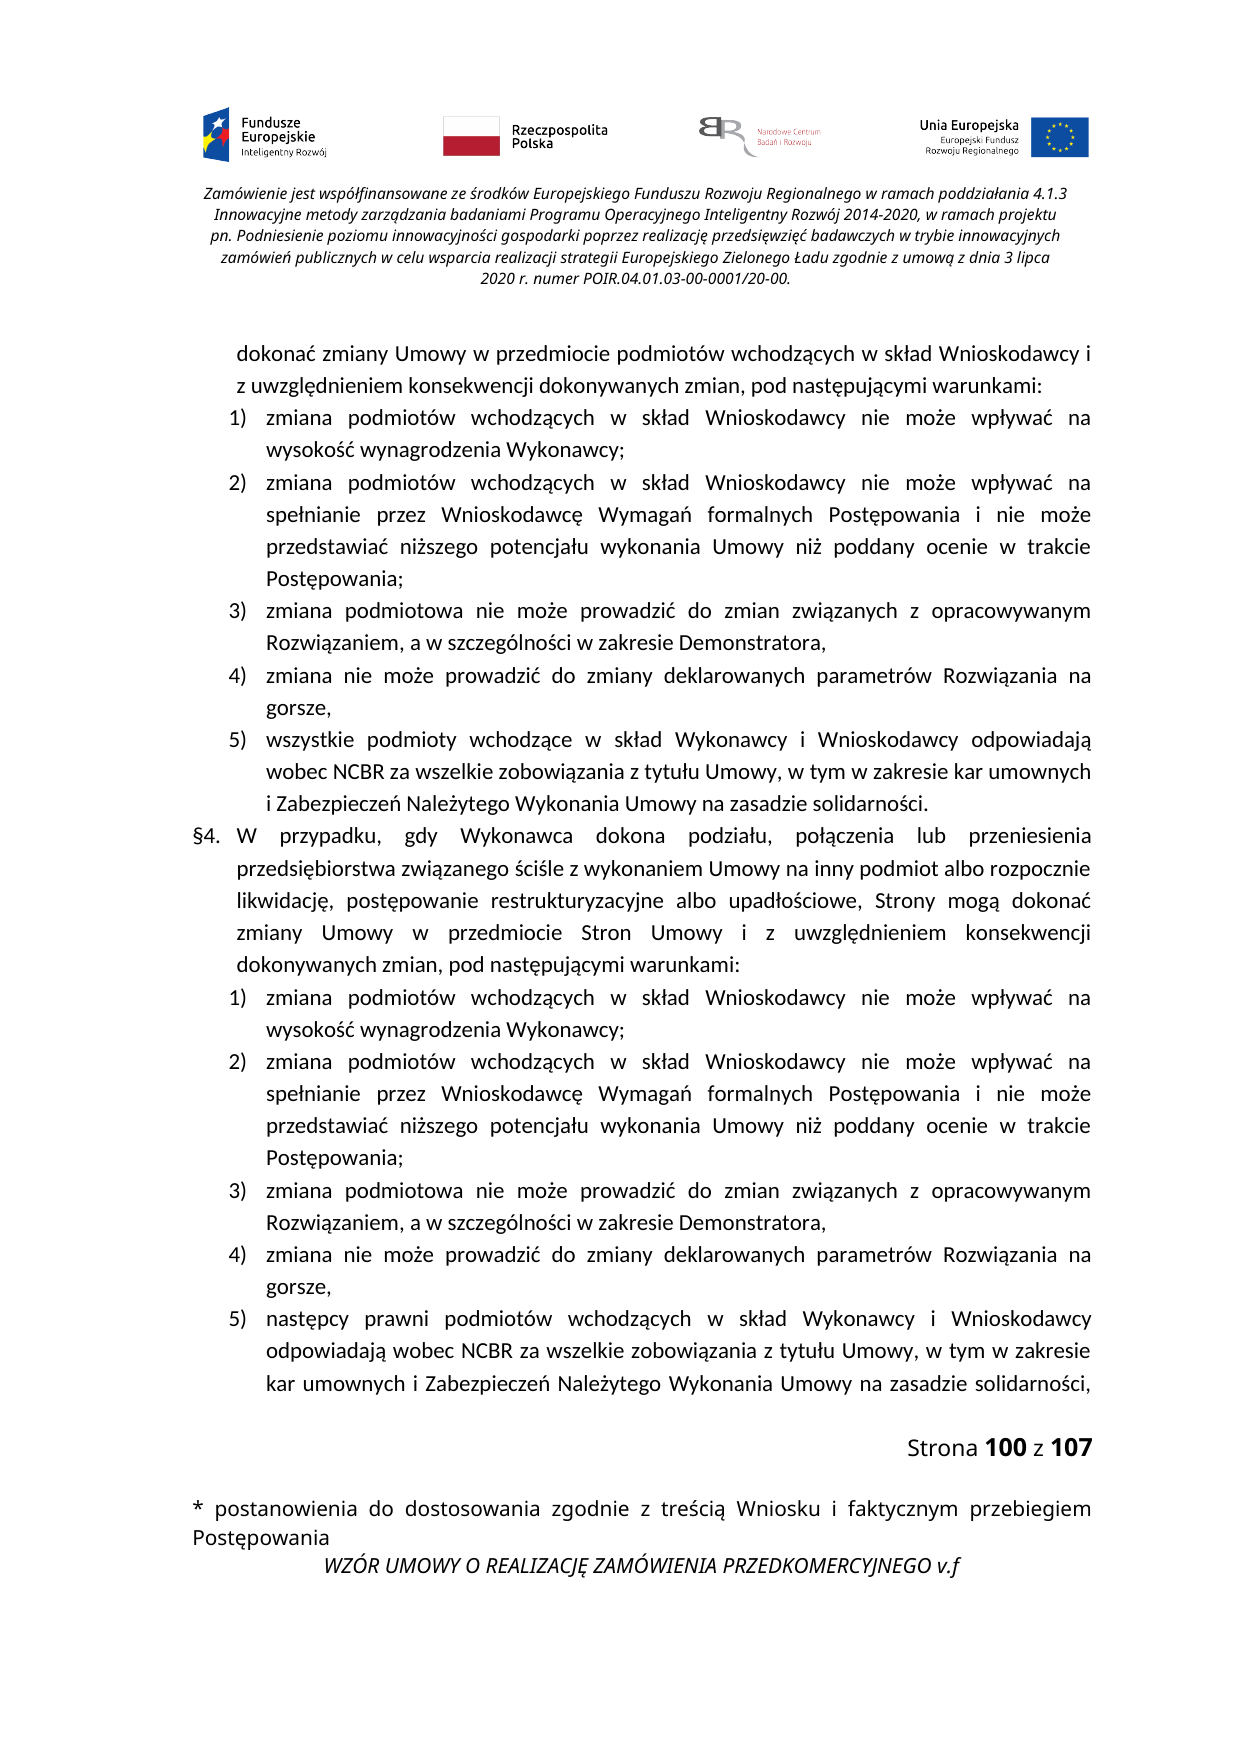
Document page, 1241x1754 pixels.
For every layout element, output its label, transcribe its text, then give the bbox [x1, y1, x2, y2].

list zmiana podmiotów wchodzących w skład Wnioskodawcy nie może wpływać na wysokość wynagrodzenia Wykonawcy; [228, 983, 1093, 1043]
list zmiana podmiotowa nie może prowadzić do zmian związanych z opracowywanym Rozwiązaniem, a w szczególności w zakresie Demonstratora, [228, 596, 1093, 657]
list W przypadku, gdy Wykonawca dokona podziału, połączenia lub przeniesienia przedsiębiorstwa związanego ściśle z wykonaniem Umowy na inny podmiot albo rozpocznie likwidację, postępowanie restrukturyzacyjne albo upadłościowe, Strony mogą dokonać zmiany Umowy w przedmiocie Stron Umowy i z uwzględnieniem konsekwencji dokonywanych zmian, pod następującymi warunkami: [192, 822, 1093, 978]
list zmiana nie może prowadzić do zmiany deklarowanych parametrów Rozwiązania na gorsze, [228, 661, 1093, 721]
list zmiana podmiotowa nie może prowadzić do zmian związanych z opracowywanym Rozwiązaniem, a w szczególności w zakresie Demonstratora, [228, 1176, 1093, 1236]
list wszystkie podmioty wchodzące w skład Wykonawcy i Wnioskodawcy odpowiadają wobec NCBR za wszelkie zobowiązania z tytułu Umowy, w tym w zakresie kar umownych i Zabezpieczeń Należytego Wykonania Umowy na zasadzie solidarności. [228, 725, 1093, 817]
list zmiana podmiotów wchodzących w skład Wnioskodawcy nie może wpływać na spełnianie przez Wnioskodawcę Wymagań formalnych Postępowania i nie może przedstawiać niższego potencjału wykonania Umowy niż poddany ocenie w trakcie Postępowania; [228, 1047, 1093, 1172]
list zmiana nie może prowadzić do zmiany deklarowanych parametrów Rozwiązania na gorsze, [228, 1240, 1093, 1300]
list zmiana podmiotów wchodzących w skład Wnioskodawcy nie może wpływać na spełnianie przez Wnioskodawcę Wymagań formalnych Postępowania i nie może przedstawiać niższego potencjału wykonania Umowy niż poddany ocenie w trakcie Postępowania; [228, 468, 1093, 592]
picture [203, 107, 1089, 162]
list zmiana podmiotów wchodzących w skład Wnioskodawcy nie może wpływać na wysokość wynagrodzenia Wykonawcy; [228, 403, 1093, 463]
